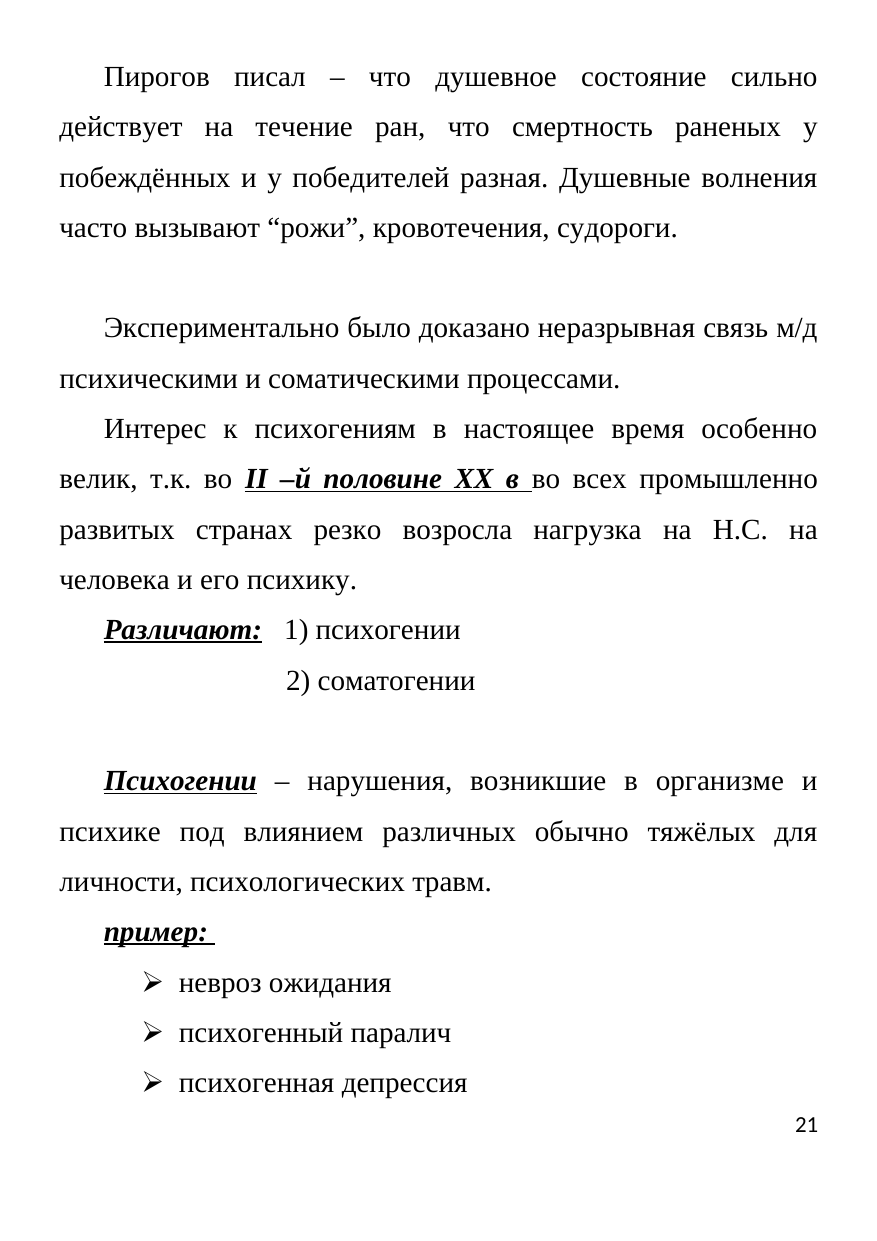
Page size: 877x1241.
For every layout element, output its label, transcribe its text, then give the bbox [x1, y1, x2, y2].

list психогенная депрессия [141, 1066, 818, 1099]
text Различают: 1) психогении [59, 612, 818, 646]
list психогенный паралич [141, 1015, 818, 1049]
text пример: [59, 914, 818, 948]
text Интерес к психогениям в настоящее время особенно велик, т.к. во II –й половине ХХ в во всех промышленно развитых странах резко возросла нагрузка на Н.С. на человека и его психику. [59, 411, 818, 596]
text Психогении – нарушения, возникшие в организме и психике под влиянием различных обычно тяжёлых для личности, психологических травм. [59, 763, 818, 898]
text Пирогов писал – что душевное состояние сильно действует на течение ран, что смертность раненых у побеждённых и у победителей разная. Душевные волнения часто вызывают “рожи”, кровотечения, судороги. [59, 59, 818, 243]
text Экспериментально было доказано неразрывная связь м/д психическими и соматическими процессами. [59, 311, 818, 394]
list невроз ожидания [141, 965, 818, 998]
text 2) соматогении [59, 663, 818, 696]
